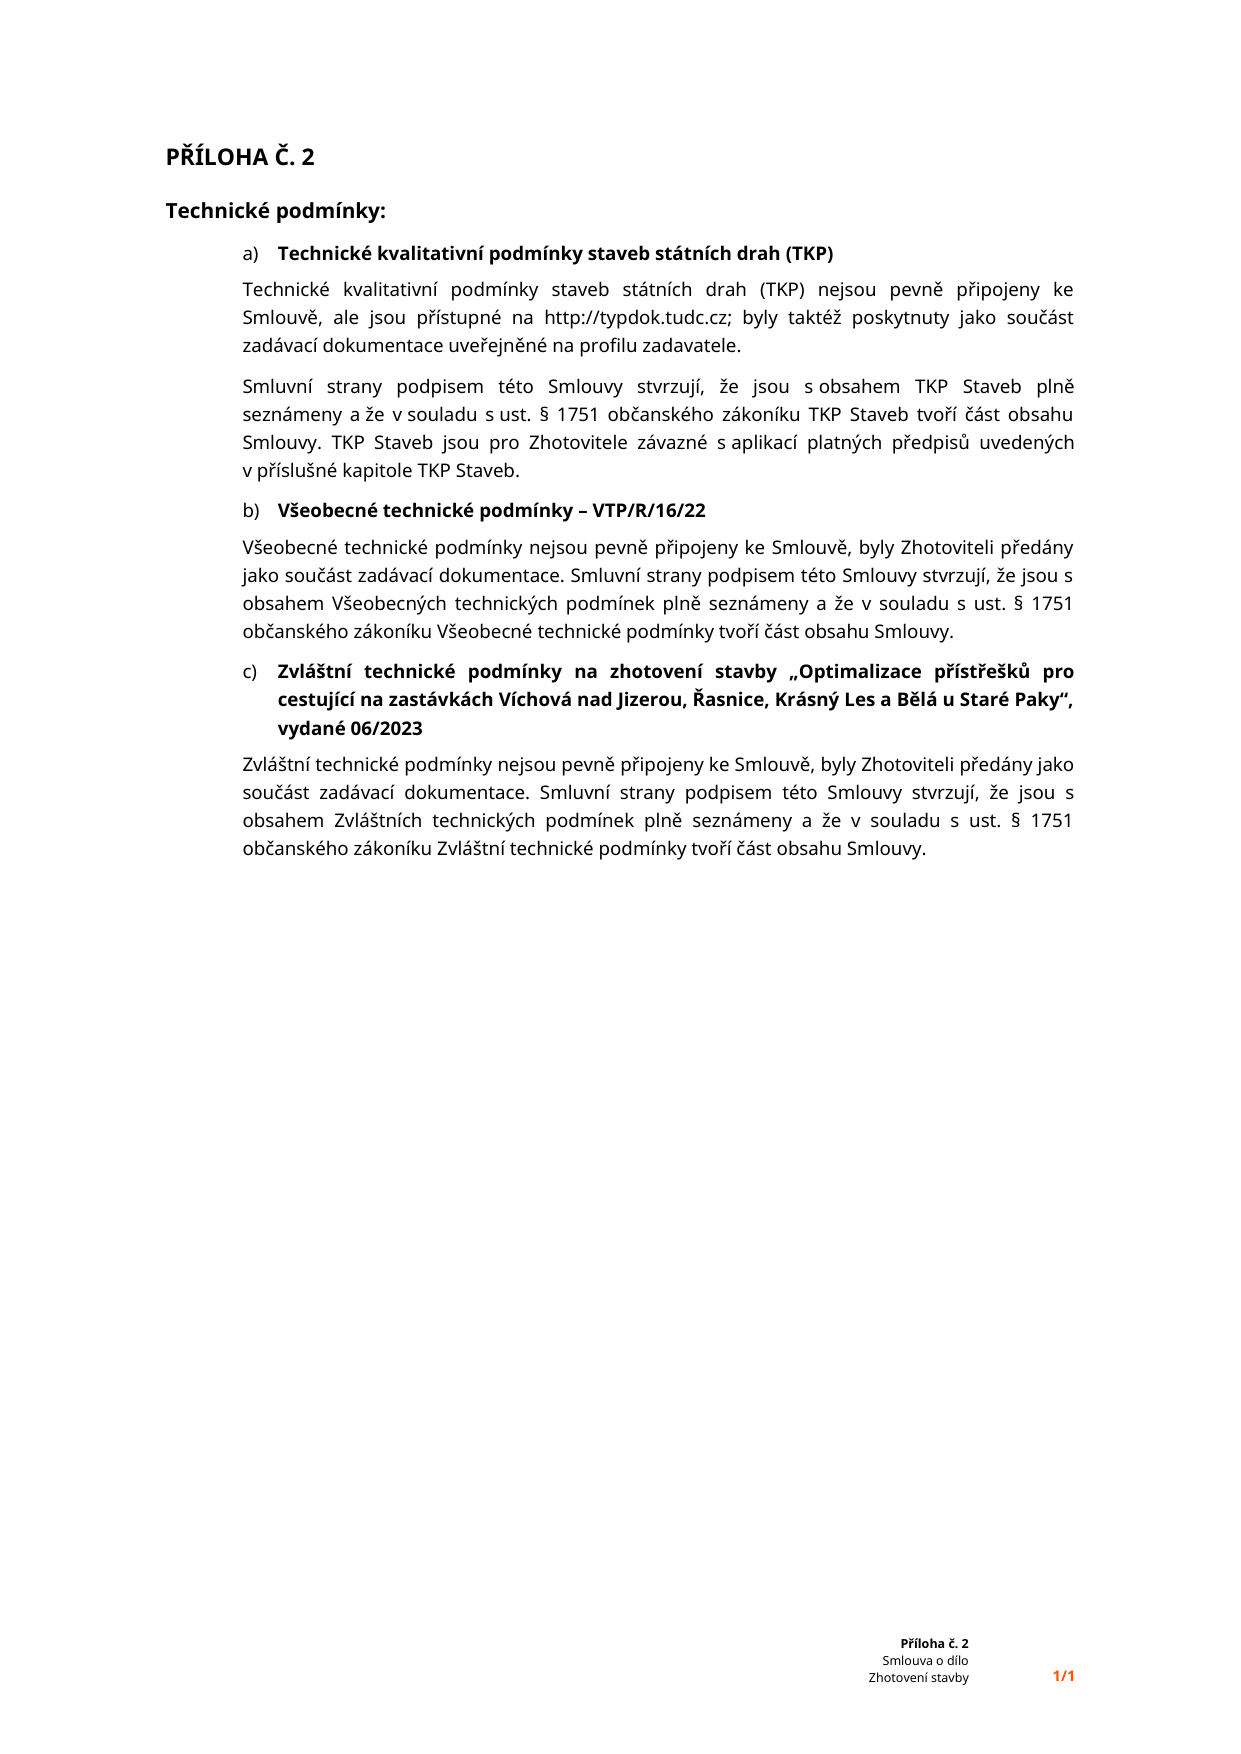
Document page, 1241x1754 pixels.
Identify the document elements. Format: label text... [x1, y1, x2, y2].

text Smluvní strany podpisem této Smlouvy stvrzují, že jsou s obsahem TKP Staveb plně seznámeny a že v souladu s ust. § 1751 občanského zákoníku TKP Staveb tvoří část obsahu Smlouvy. TKP Staveb jsou pro Zhotovitele závazné s aplikací platných předpisů uvedených v příslušné kapitole TKP Staveb. [242, 373, 1075, 483]
text Technické kvalitativní podmínky staveb státních drah (TKP) nejsou pevně připojeny ke Smlouvě, ale jsou přístupné na http://typdok.tudc.cz; byly taktéž poskytnuty jako součást zadávací dokumentace uveřejněné na profilu zadavatele. [242, 277, 1075, 358]
list Všeobecné technické podmínky – VTP/R/16/22 [242, 498, 1075, 523]
text Zvláštní technické podmínky nejsou pevně připojeny ke Smlouvě, byly Zhotoviteli předány jako součást zadávací dokumentace. Smluvní strany podpisem této Smlouvy stvrzují, že jsou s obsahem Zvláštních technických podmínek plně seznámeny a že v souladu s ust. § 1751 občanského zákoníku Zvláštní technické podmínky tvoří část obsahu Smlouvy. [242, 751, 1075, 861]
text Technické podmínky: [165, 197, 1075, 225]
text Všeobecné technické podmínky nejsou pevně připojeny ke Smlouvě, byly Zhotoviteli předány jako součást zadávací dokumentace. Smluvní strany podpisem této Smlouvy stvrzují, že jsou s obsahem Všeobecných technických podmínek plně seznámeny a že v souladu s ust. § 1751 občanského zákoníku Všeobecné technické podmínky tvoří část obsahu Smlouvy. [242, 534, 1075, 644]
text Příloha č. 2 [165, 141, 1075, 173]
list Zvláštní technické podmínky na zhotovení stavby „Optimalizace přístřešků pro cestující na zastávkách Víchová nad Jizerou, Řasnice, Krásný Les a Bělá u Staré Paky“, vydané 06/2023 [242, 659, 1075, 740]
list Technické kvalitativní podmínky staveb státních drah (TKP) [242, 240, 1075, 266]
